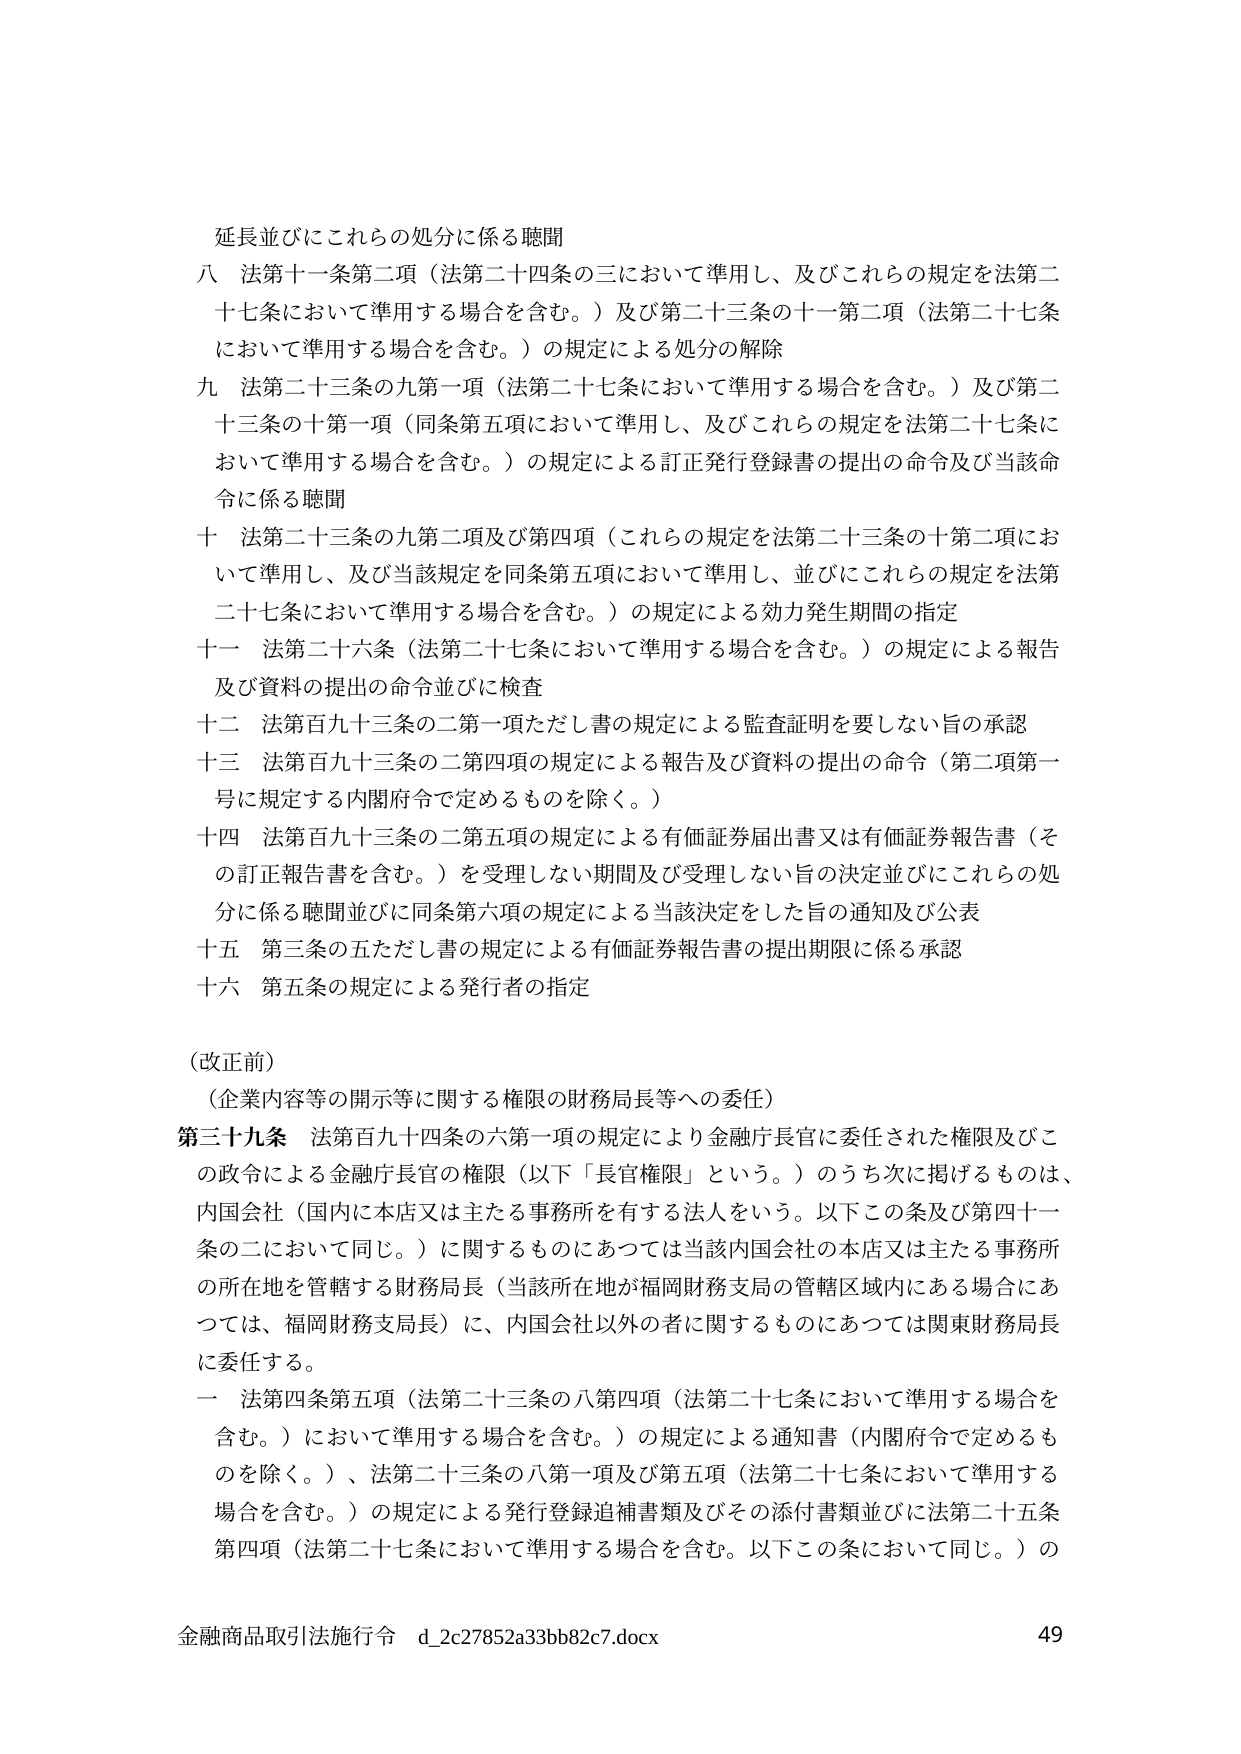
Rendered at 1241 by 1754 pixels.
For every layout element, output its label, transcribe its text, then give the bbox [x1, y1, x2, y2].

text 十四 法第百九十三条の二第五項の規定による有価証券届出書又は有価証券報告書（その訂正報告書を含む。）を受理しない期間及び受理しない旨の決定並びにこれらの処分に係る聴聞並びに同条第六項の規定による当該決定をした旨の通知及び公表 [196, 817, 1063, 929]
text 八 法第十一条第二項（法第二十四条の三において準用し、及びこれらの規定を法第二十七条において準用する場合を含む。）及び第二十三条の十一第二項（法第二十七条において準用する場合を含む。）の規定による処分の解除 [196, 254, 1063, 367]
text 九 法第二十三条の九第一項（法第二十七条において準用する場合を含む。）及び第二十三条の十第一項（同条第五項において準用し、及びこれらの規定を法第二十七条において準用する場合を含む。）の規定による訂正発行登録書の提出の命令及び当該命令に係る聴聞 [196, 367, 1063, 517]
text 十 法第二十三条の九第二項及び第四項（これらの規定を法第二十三条の十第二項において準用し、及び当該規定を同条第五項において準用し、並びにこれらの規定を法第二十七条において準用する場合を含む。）の規定による効力発生期間の指定 [196, 517, 1063, 629]
text 十五 第三条の五ただし書の規定による有価証券報告書の提出期限に係る承認 [196, 929, 1063, 967]
text （改正前） [177, 1042, 1063, 1079]
text 十一 法第二十六条（法第二十七条において準用する場合を含む。）の規定による報告及び資料の提出の命令並びに検査 [196, 629, 1063, 704]
text 十六 第五条の規定による発行者の指定 [196, 967, 1063, 1004]
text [196, 217, 1063, 254]
text 第三十九条 法第百九十四条の六第一項の規定により金融庁長官に委任された権限及びこの政令による金融庁長官の権限（以下「長官権限」という。）のうち次に掲げるものは、内国会社（国内に本店又は主たる事務所を有する法人をいう。以下この条及び第四十一条の二において同じ。）に関するものにあつては当該内国会社の本店又は主たる事務所の所在地を管轄する財務局長（当該所在地が福岡財務支局の管轄区域内にある場合にあつては、福岡財務支局長）に、内国会社以外の者に関するものにあつては関東財務局長に委任する。 [177, 1117, 1063, 1379]
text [196, 1379, 1063, 1567]
text （企業内容等の開示等に関する権限の財務局長等への委任） [196, 1079, 1063, 1117]
text 十三 法第百九十三条の二第四項の規定による報告及び資料の提出の命令（第二項第一号に規定する内閣府令で定めるものを除く。） [196, 742, 1063, 817]
text 十二 法第百九十三条の二第一項ただし書の規定による監査証明を要しない旨の承認 [196, 704, 1063, 742]
